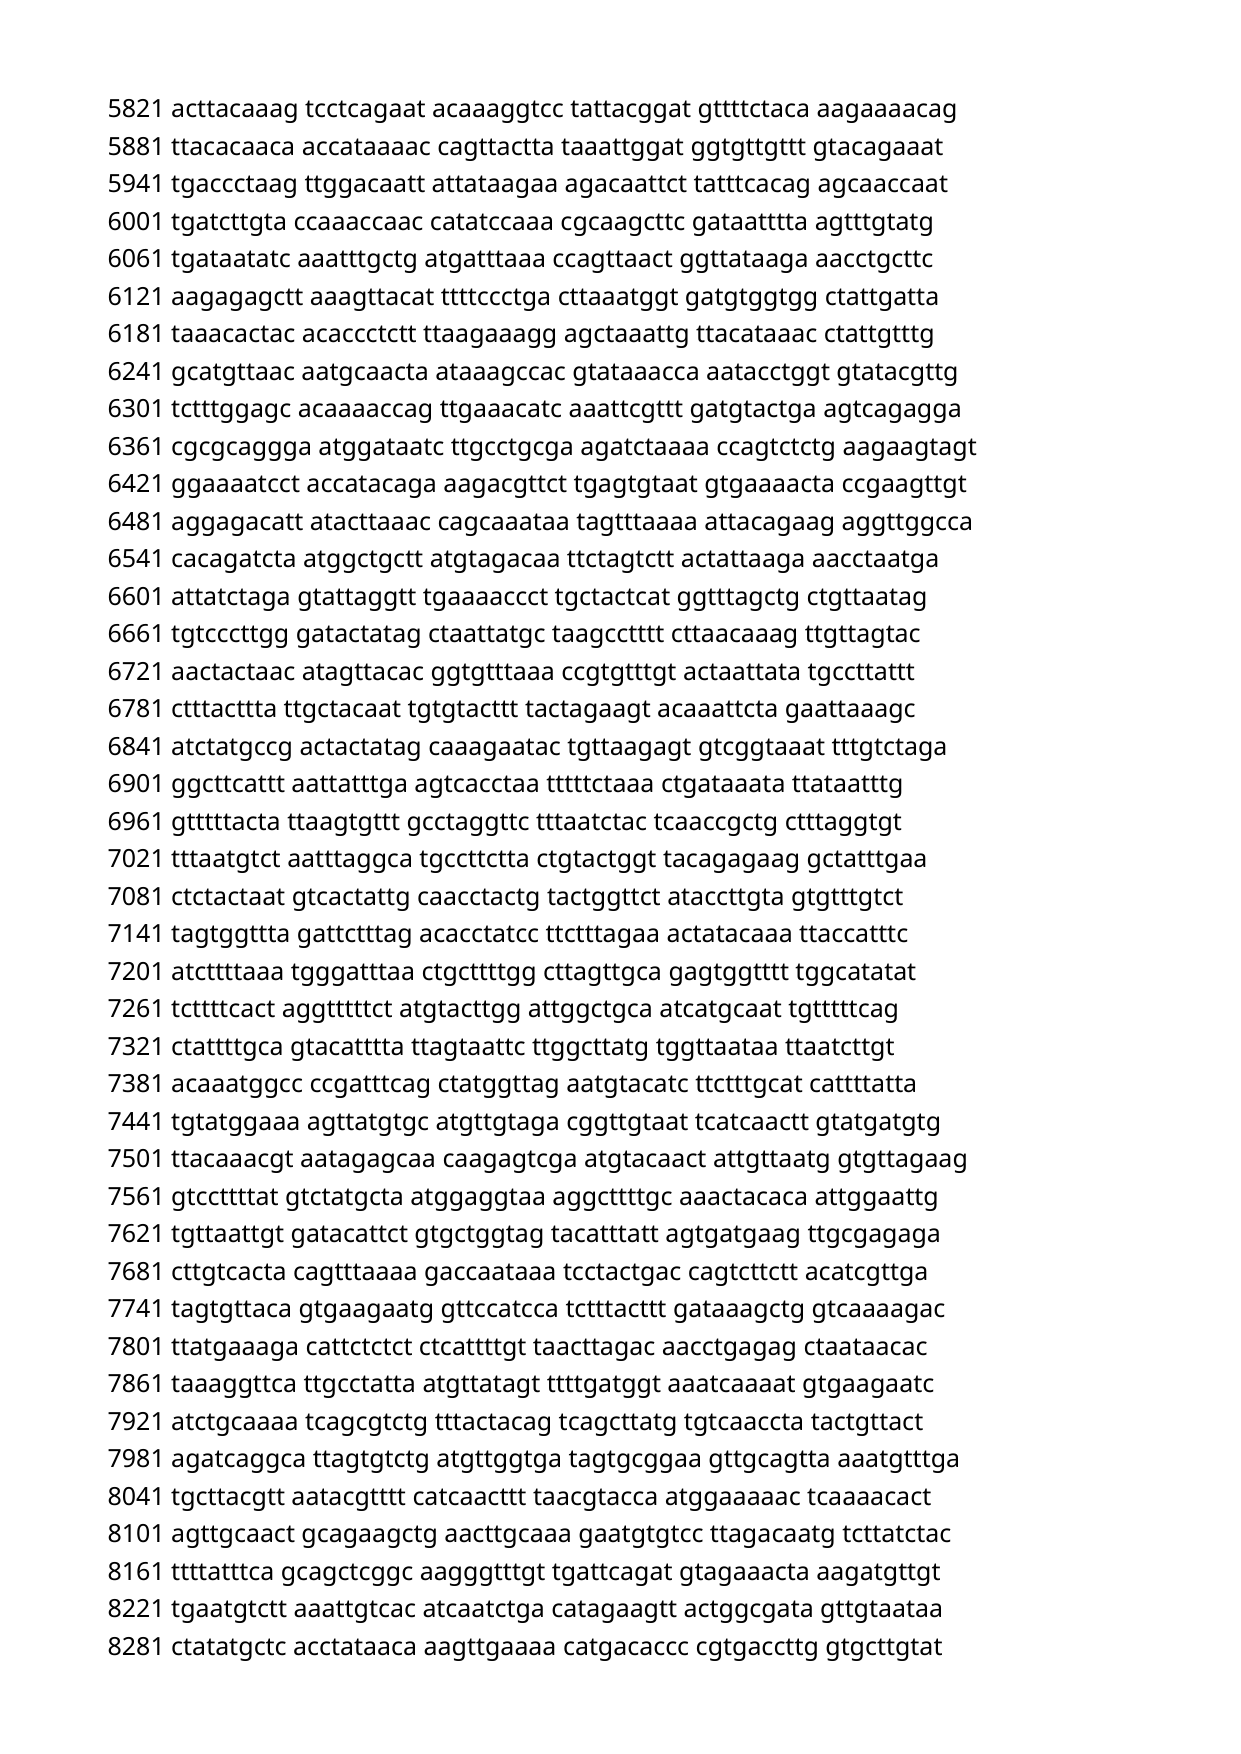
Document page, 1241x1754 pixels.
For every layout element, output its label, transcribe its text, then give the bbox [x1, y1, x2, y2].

text 6361 cgcgcaggga atggataatc ttgcctgcga agatctaaaa ccagtctctg aagaagtagt [75, 427, 1165, 464]
text 6901 ggcttcattt aattatttga agtcacctaa tttttctaaa ctgataaata ttataatttg [75, 764, 1165, 802]
text 7441 tgtatggaaa agttatgtgc atgttgtaga cggttgtaat tcatcaactt gtatgatgtg [75, 1102, 1165, 1139]
text 8101 agttgcaact gcagaagctg aacttgcaaa gaatgtgtcc ttagacaatg tcttatctac [75, 1514, 1165, 1552]
text 5881 ttacacaaca accataaaac cagttactta taaattggat ggtgttgttt gtacagaaat [75, 127, 1165, 164]
text 6421 ggaaaatcct accatacaga aagacgttct tgagtgtaat gtgaaaacta ccgaagttgt [75, 464, 1165, 502]
text 7981 agatcaggca ttagtgtctg atgttggtga tagtgcggaa gttgcagtta aaatgtttga [75, 1439, 1165, 1477]
text 6121 aagagagctt aaagttacat ttttccctga cttaaatggt gatgtggtgg ctattgatta [75, 277, 1165, 314]
text 6721 aactactaac atagttacac ggtgtttaaa ccgtgtttgt actaattata tgccttattt [75, 652, 1165, 689]
text 8041 tgcttacgtt aatacgtttt catcaacttt taacgtacca atggaaaaac tcaaaacact [75, 1477, 1165, 1514]
text 7381 acaaatggcc ccgatttcag ctatggttag aatgtacatc ttctttgcat cattttatta [75, 1064, 1165, 1102]
text 6301 tctttggagc acaaaaccag ttgaaacatc aaattcgttt gatgtactga agtcagagga [75, 389, 1165, 427]
text 6841 atctatgccg actactatag caaagaatac tgttaagagt gtcggtaaat tttgtctaga [75, 727, 1165, 764]
text 7081 ctctactaat gtcactattg caacctactg tactggttct ataccttgta gtgtttgtct [75, 877, 1165, 914]
text 7501 ttacaaacgt aatagagcaa caagagtcga atgtacaact attgttaatg gtgttagaag [75, 1139, 1165, 1177]
text 8281 ctatatgctc acctataaca aagttgaaaa catgacaccc cgtgaccttg gtgcttgtat [75, 1627, 1165, 1664]
text 7561 gtccttttat gtctatgcta atggaggtaa aggcttttgc aaactacaca attggaattg [75, 1177, 1165, 1214]
text 7741 tagtgttaca gtgaagaatg gttccatcca tctttacttt gataaagctg gtcaaaagac [75, 1289, 1165, 1327]
text 6181 taaacactac acaccctctt ttaagaaagg agctaaattg ttacataaac ctattgtttg [75, 314, 1165, 352]
text 7201 atcttttaaa tgggatttaa ctgcttttgg cttagttgca gagtggtttt tggcatatat [75, 952, 1165, 989]
text 6961 gtttttacta ttaagtgttt gcctaggttc tttaatctac tcaaccgctg ctttaggtgt [75, 802, 1165, 839]
text 8221 tgaatgtctt aaattgtcac atcaatctga catagaagtt actggcgata gttgtaataa [75, 1589, 1165, 1627]
text 6481 aggagacatt atacttaaac cagcaaataa tagtttaaaa attacagaag aggttggcca [75, 502, 1165, 539]
text 7801 ttatgaaaga cattctctct ctcattttgt taacttagac aacctgagag ctaataacac [75, 1327, 1165, 1364]
text 7021 tttaatgtct aatttaggca tgccttctta ctgtactggt tacagagaag gctatttgaa [75, 839, 1165, 877]
text 5941 tgaccctaag ttggacaatt attataagaa agacaattct tatttcacag agcaaccaat [75, 164, 1165, 202]
text 6781 ctttacttta ttgctacaat tgtgtacttt tactagaagt acaaattcta gaattaaagc [75, 689, 1165, 727]
text 7921 atctgcaaaa tcagcgtctg tttactacag tcagcttatg tgtcaaccta tactgttact [75, 1402, 1165, 1439]
text 7681 cttgtcacta cagtttaaaa gaccaataaa tcctactgac cagtcttctt acatcgttga [75, 1252, 1165, 1289]
text 8161 ttttatttca gcagctcggc aagggtttgt tgattcagat gtagaaacta aagatgttgt [75, 1552, 1165, 1589]
text 5821 acttacaaag tcctcagaat acaaaggtcc tattacggat gttttctaca aagaaaacag [75, 89, 1165, 127]
text 6601 attatctaga gtattaggtt tgaaaaccct tgctactcat ggtttagctg ctgttaatag [75, 577, 1165, 614]
text 6241 gcatgttaac aatgcaacta ataaagccac gtataaacca aatacctggt gtatacgttg [75, 352, 1165, 389]
text 6001 tgatcttgta ccaaaccaac catatccaaa cgcaagcttc gataatttta agtttgtatg [75, 202, 1165, 239]
text 6541 cacagatcta atggctgctt atgtagacaa ttctagtctt actattaaga aacctaatga [75, 539, 1165, 577]
text 7321 ctattttgca gtacatttta ttagtaattc ttggcttatg tggttaataa ttaatcttgt [75, 1027, 1165, 1064]
text 7621 tgttaattgt gatacattct gtgctggtag tacatttatt agtgatgaag ttgcgagaga [75, 1214, 1165, 1252]
text 6061 tgataatatc aaatttgctg atgatttaaa ccagttaact ggttataaga aacctgcttc [75, 239, 1165, 277]
text 7261 tcttttcact aggtttttct atgtacttgg attggctgca atcatgcaat tgtttttcag [75, 989, 1165, 1027]
text 7861 taaaggttca ttgcctatta atgttatagt ttttgatggt aaatcaaaat gtgaagaatc [75, 1364, 1165, 1402]
text 7141 tagtggttta gattctttag acacctatcc ttctttagaa actatacaaa ttaccatttc [75, 914, 1165, 952]
text 6661 tgtcccttgg gatactatag ctaattatgc taagcctttt cttaacaaag ttgttagtac [75, 614, 1165, 652]
